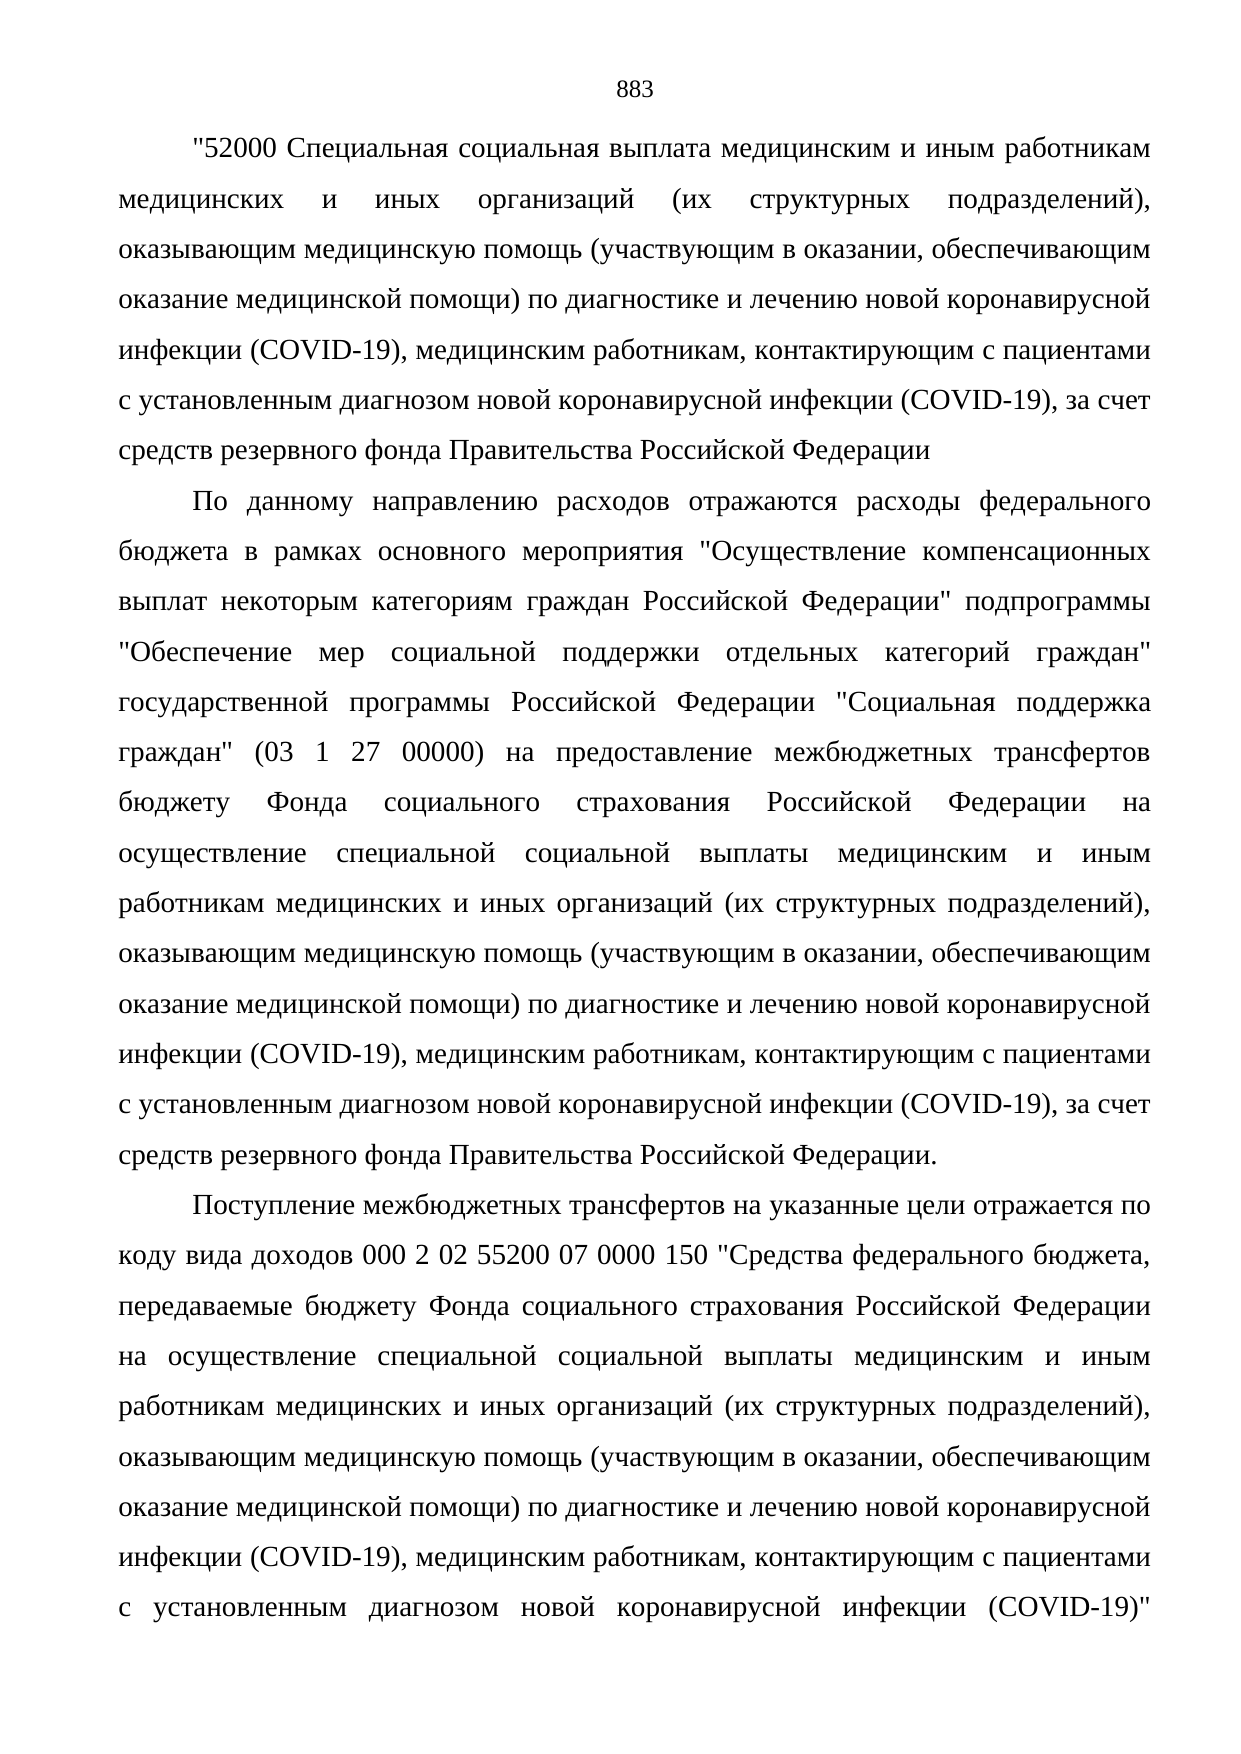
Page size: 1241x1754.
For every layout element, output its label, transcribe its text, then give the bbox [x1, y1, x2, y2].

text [118, 1187, 1152, 1623]
text "52000 Специальная социальная выплата медицинским и иным работникам медицинских и иных организаций (их структурных подразделений), оказывающим медицинскую помощь (участвующим в оказании, обеспечивающим оказание медицинской помощи) по диагностике и лечению новой коронавирусной инфекции (COVID-19), медицинским работникам, контактирующим с пациентами с установленным диагнозом новой коронавирусной инфекции (COVID-19), за счет средств резервного фонда Правительства Российской Федерации [118, 131, 1152, 466]
text По данному направлению расходов отражаются расходы федерального бюджета в рамках основного мероприятия "Осуществление компенсационных выплат некоторым категориям граждан Российской Федерации" подпрограммы "Обеспечение мер социальной поддержки отдельных категорий граждан" государственной программы Российской Федерации "Социальная поддержка граждан" (03 1 27 00000) на предоставление межбюджетных трансфертов бюджету Фонда социального страхования Российской Федерации на осуществление специальной социальной выплаты медицинским и иным работникам медицинских и иных организаций (их структурных подразделений), оказывающим медицинскую помощь (участвующим в оказании, обеспечивающим оказание медицинской помощи) по диагностике и лечению новой коронавирусной инфекции (COVID-19), медицинским работникам, контактирующим с пациентами с установленным диагнозом новой коронавирусной инфекции (COVID-19), за счет средств резервного фонда Правительства Российской Федерации. [118, 483, 1152, 1170]
